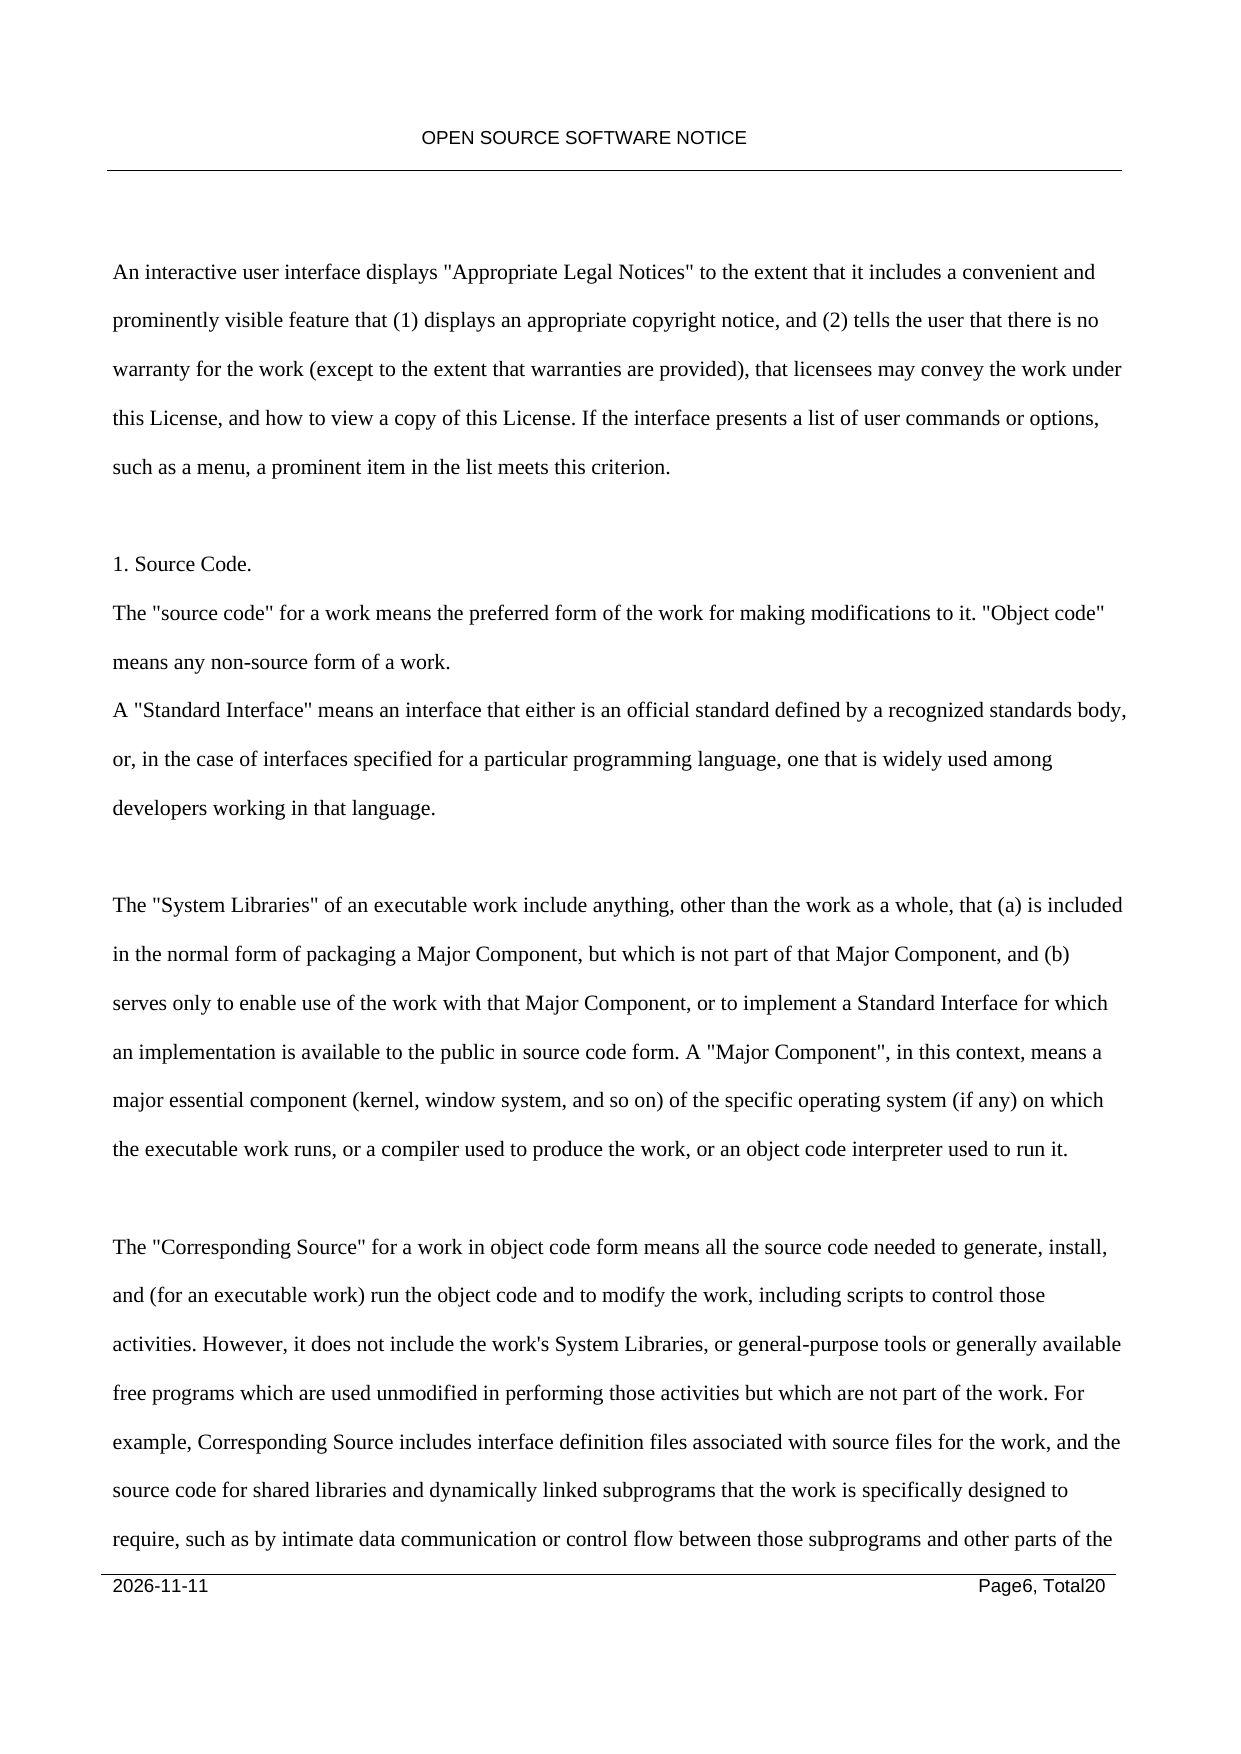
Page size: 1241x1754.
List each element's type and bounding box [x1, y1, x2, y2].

text [112, 206, 1128, 1555]
